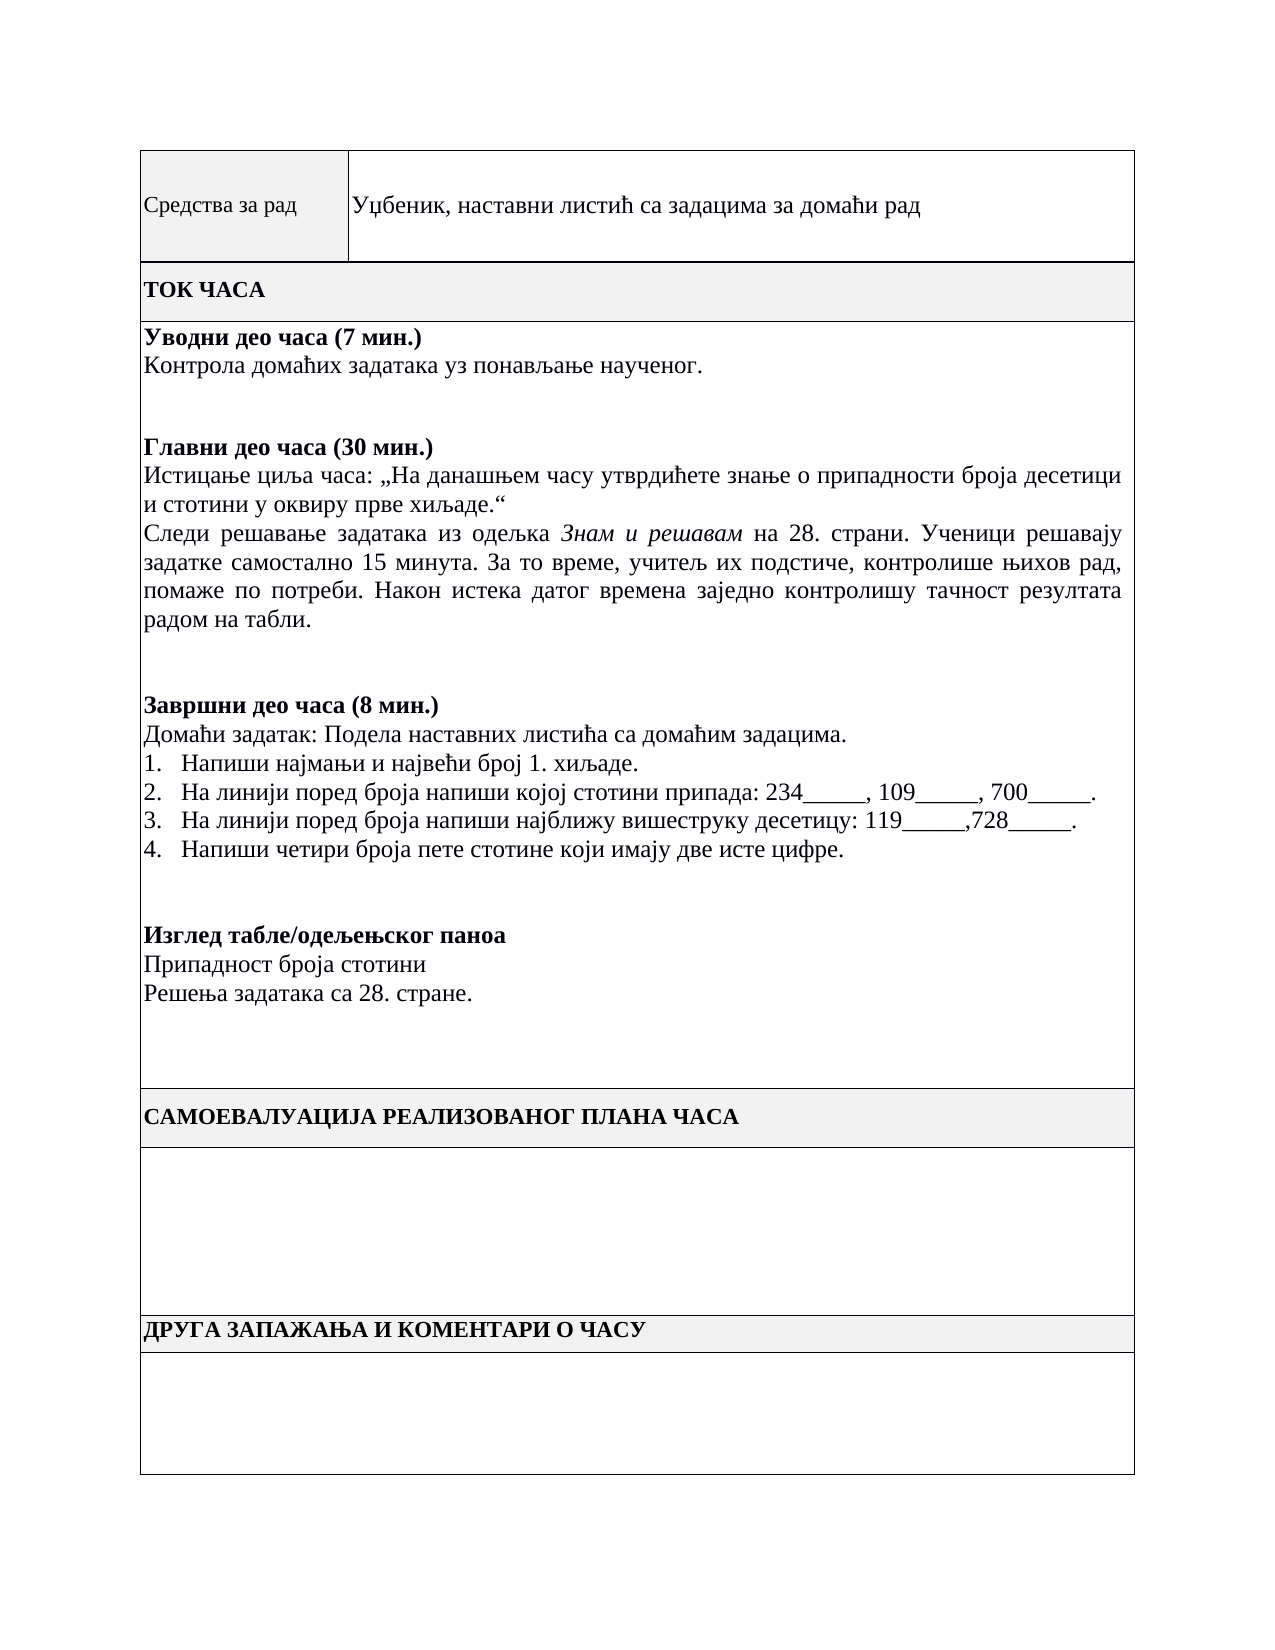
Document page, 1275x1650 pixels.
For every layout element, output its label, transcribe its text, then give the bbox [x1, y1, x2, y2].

table_cell Уводни део часа (7 мин.) Контрола домаћих задатака уз понављање наученог. Главни део часа (30 мин.) Истицање циља часа: „На данашњем часу утврдићете знање о припадности броја десетици и стотини у оквиру прве хиљаде.“ Следи решавање задатака из одељка Знам и решавам на 28. страни. Ученици решавају задатке самостално 15 минута. За то време, учитељ их подстиче, контролише њихов рад, помаже по потреби. Након истека датог времена заједно контролишу тачност резултата радом на табли. Завршни део часа (8 мин.) Домаћи задатак: Подела наставних листића са домаћим задацима. Напиши најмањи и највећи број 1. хиљаде. На линији поред броја напиши којој стотини припада: 234_____, 109_____, 700_____. На линији поред броја напиши најближу вишеструку десетицу: 119_____,728_____. Напиши четири броја пете стотине који имају две исте цифре. Изглед табле/одељењског паноа Припадност броја стотини Решења задатака са 28. стране. [141, 322, 1134, 1088]
table_cell САМОЕВАЛУАЦИЈА РЕАЛИЗОВАНОГ ПЛАНА ЧАСА [141, 1089, 1134, 1147]
table_cell Уџбеник, наставни листић са задацима за домаћи рад [349, 151, 1134, 261]
table_cell [141, 1353, 1134, 1474]
table_cell [141, 1148, 1134, 1315]
table_cell Средства за рад [141, 151, 348, 261]
table_cell ТОК ЧАСА [141, 263, 1134, 321]
table_cell ДРУГА ЗАПАЖАЊА И КОМЕНТАРИ О ЧАСУ [141, 1316, 1134, 1352]
